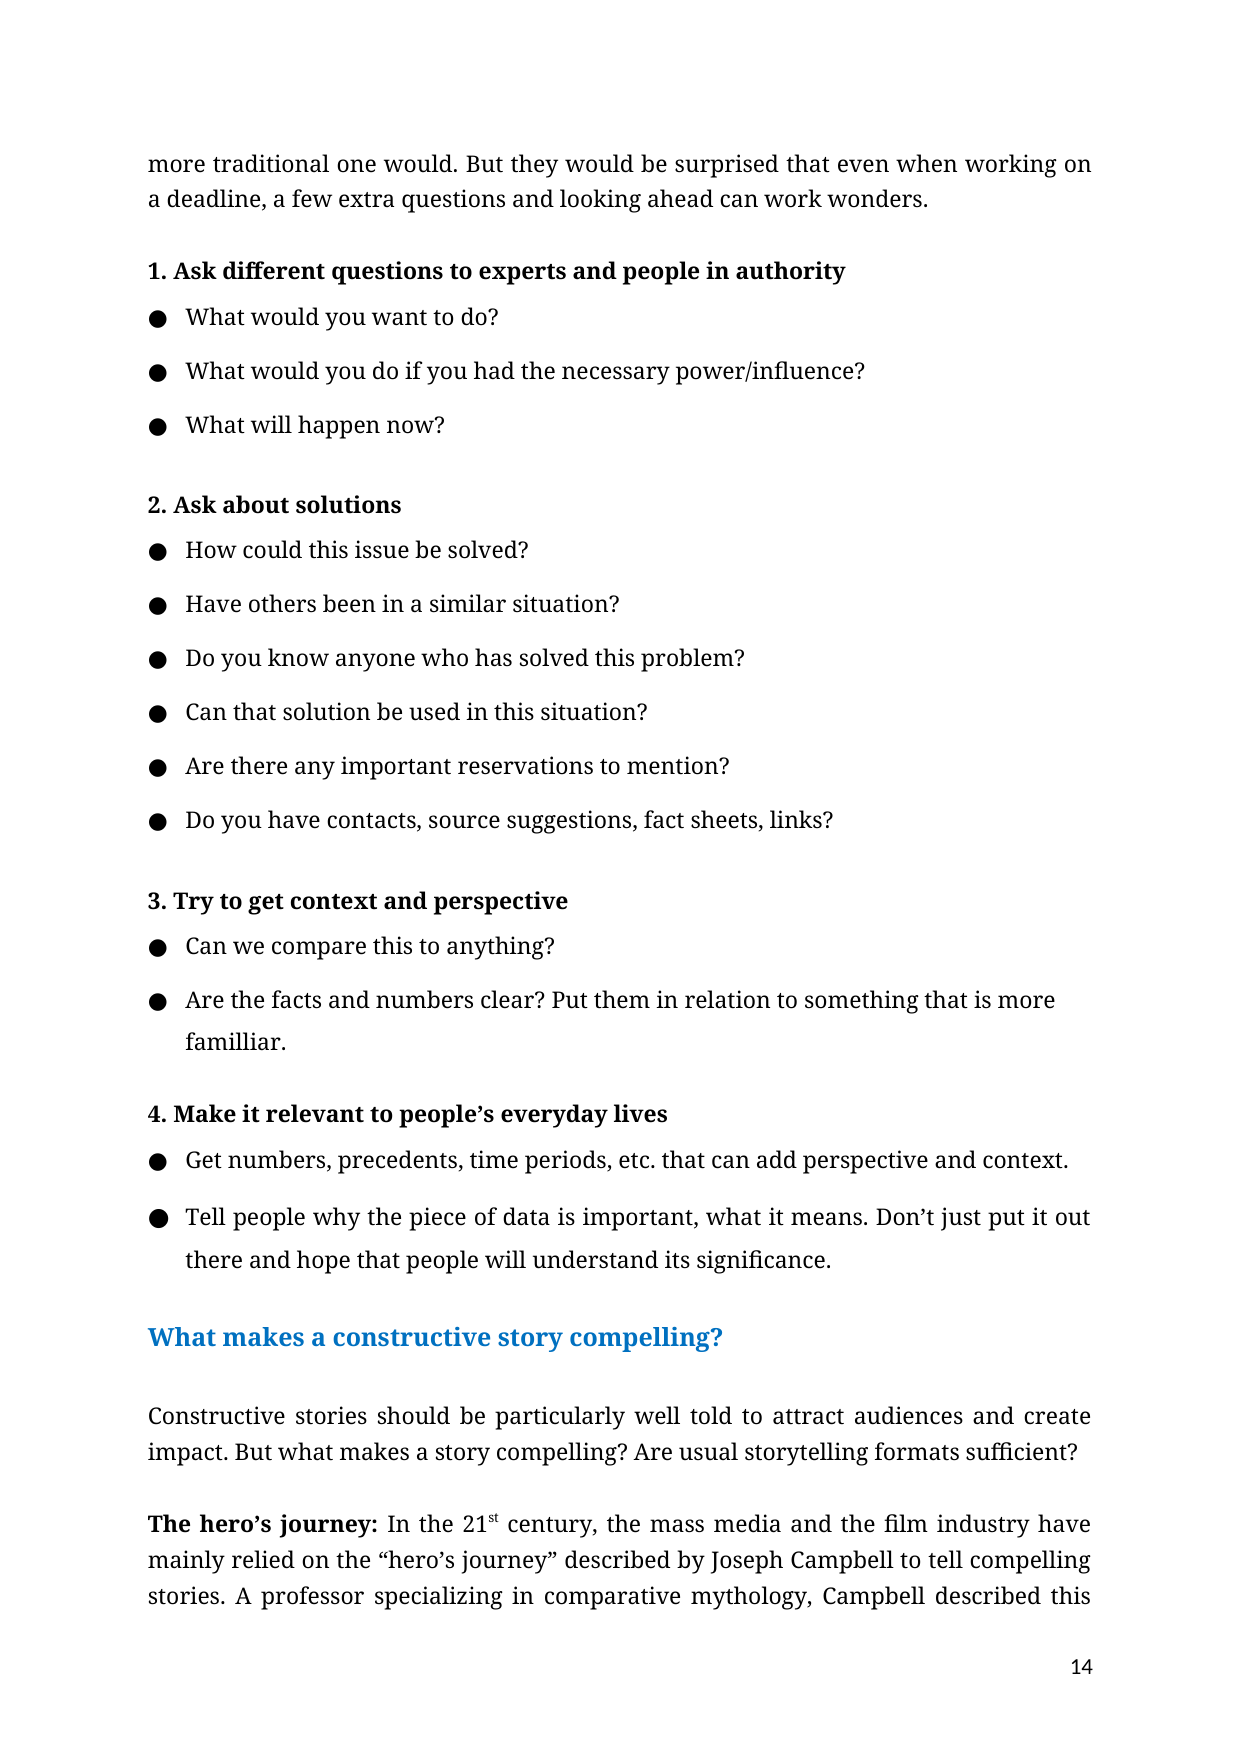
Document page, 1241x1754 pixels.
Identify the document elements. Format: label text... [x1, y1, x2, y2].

list Are there any important reservations to mention? [148, 741, 1093, 788]
list How could this issue be solved? [148, 525, 1093, 572]
text 2. Ask about solutions [148, 489, 1093, 520]
list Are the facts and numbers clear? Put them in relation to something that is more familliar. [148, 974, 1093, 1057]
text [148, 147, 1093, 215]
list Can that solution be used in this situation? [148, 687, 1093, 734]
list What will happen now? [148, 399, 1093, 446]
list Do you know anyone who has solved this problem? [148, 633, 1093, 680]
list Get numbers, precedents, time periods, etc. that can add perspective and context. [148, 1134, 1093, 1181]
text Constructive stories should be particularly well told to attract audiences and create impact. But what makes a story compelling? Are usual storytelling formats sufficient? [148, 1400, 1093, 1467]
list Can we compare this to anything? [148, 921, 1093, 968]
text 4. Make it relevant to people’s everyday lives [148, 1098, 1093, 1129]
list Do you have contacts, source suggestions, fact sheets, links? [148, 795, 1093, 842]
subtitle What makes a constructive story compelling? [148, 1320, 1093, 1354]
list What would you want to do? [148, 291, 1093, 338]
list Have others been in a similar situation? [148, 579, 1093, 626]
text 1. Ask different questions to experts and people in authority [148, 255, 1093, 287]
list What would you do if you had the necessary power/influence? [148, 345, 1093, 392]
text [148, 1508, 1093, 1611]
list Tell people why the piece of data is important, what it means. Don’t just put it out there and hope that people will understand its significance. [148, 1188, 1093, 1275]
text 3. Try to get context and perspective [148, 885, 1093, 916]
